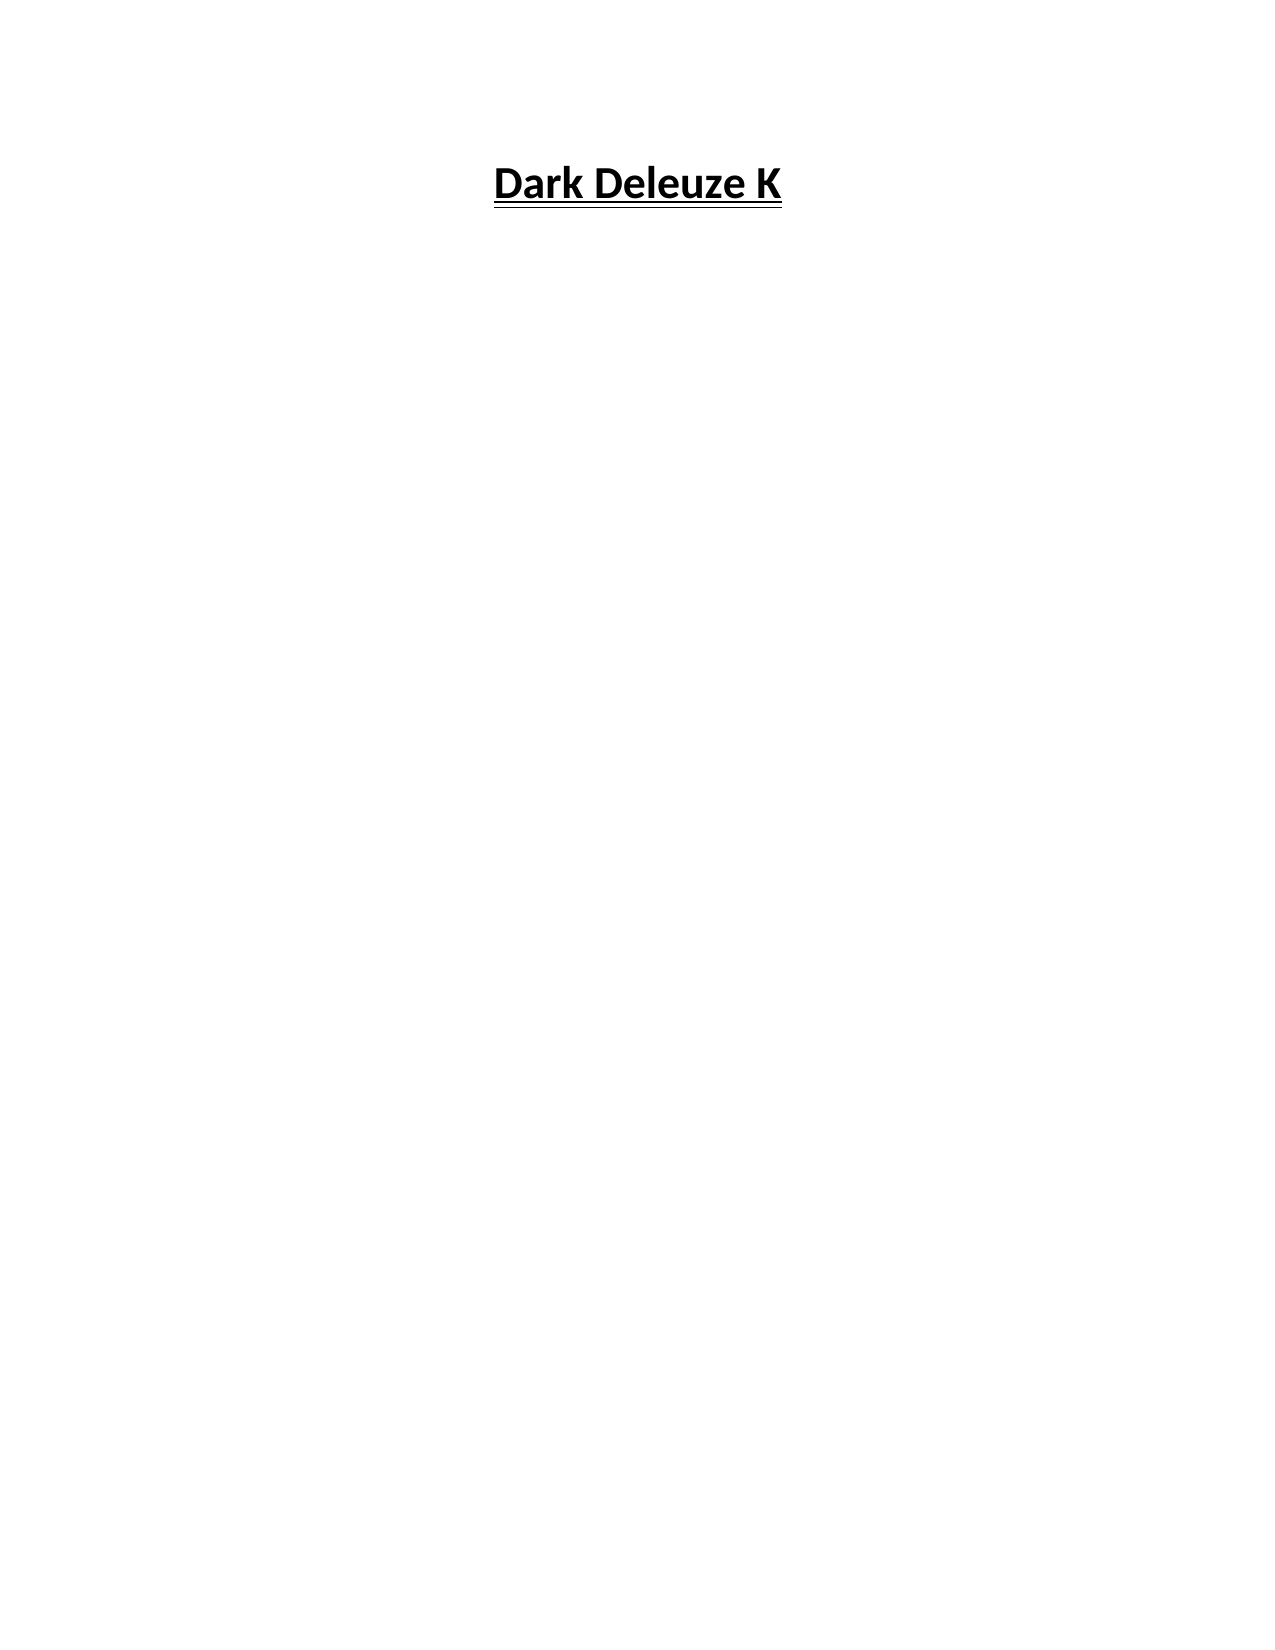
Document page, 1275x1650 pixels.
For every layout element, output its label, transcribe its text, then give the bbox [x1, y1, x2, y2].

subtitle Dark Deleuze K [150, 154, 1125, 210]
